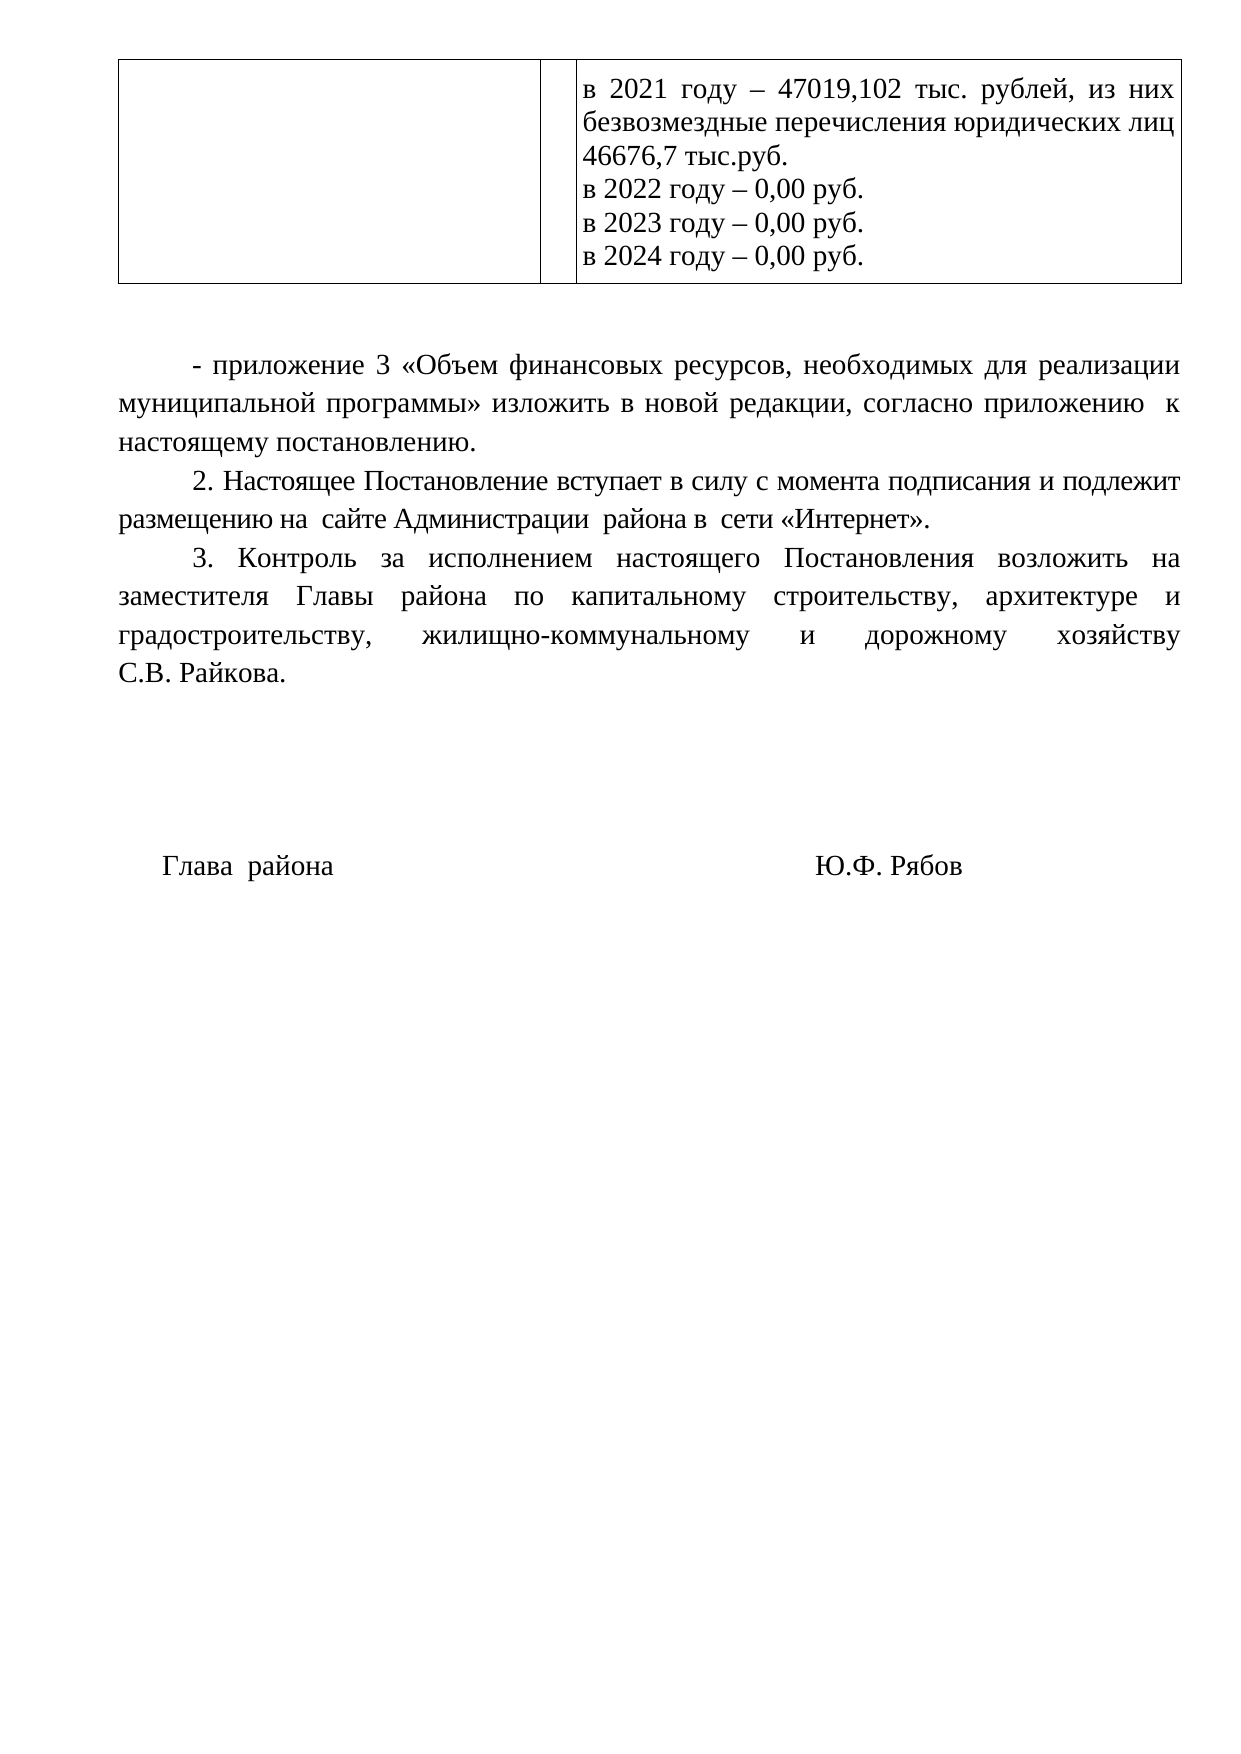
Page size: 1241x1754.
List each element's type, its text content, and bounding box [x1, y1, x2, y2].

text - приложение 3 «Объем финансовых ресурсов, необходимых для реализации муниципальной программы» изложить в новой редакции, согласно приложению к настоящему постановлению. [118, 347, 1181, 458]
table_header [577, 60, 1181, 283]
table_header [119, 60, 540, 283]
text 3. Контроль за исполнением настоящего Постановления возложить на заместителя Главы района по капитальному строительству, архитектуре и градостроительству, жилищно-коммунальному и дорожному хозяйству С.В. Райкова. [118, 540, 1181, 689]
text Глава района Ю.Ф. Рябов [118, 848, 1181, 882]
text 2. Настоящее Постановление вступает в силу с момента подписания и подлежит размещению на сайте Администрации района в сети «Интернет». [118, 463, 1181, 535]
table_header - [541, 60, 576, 283]
